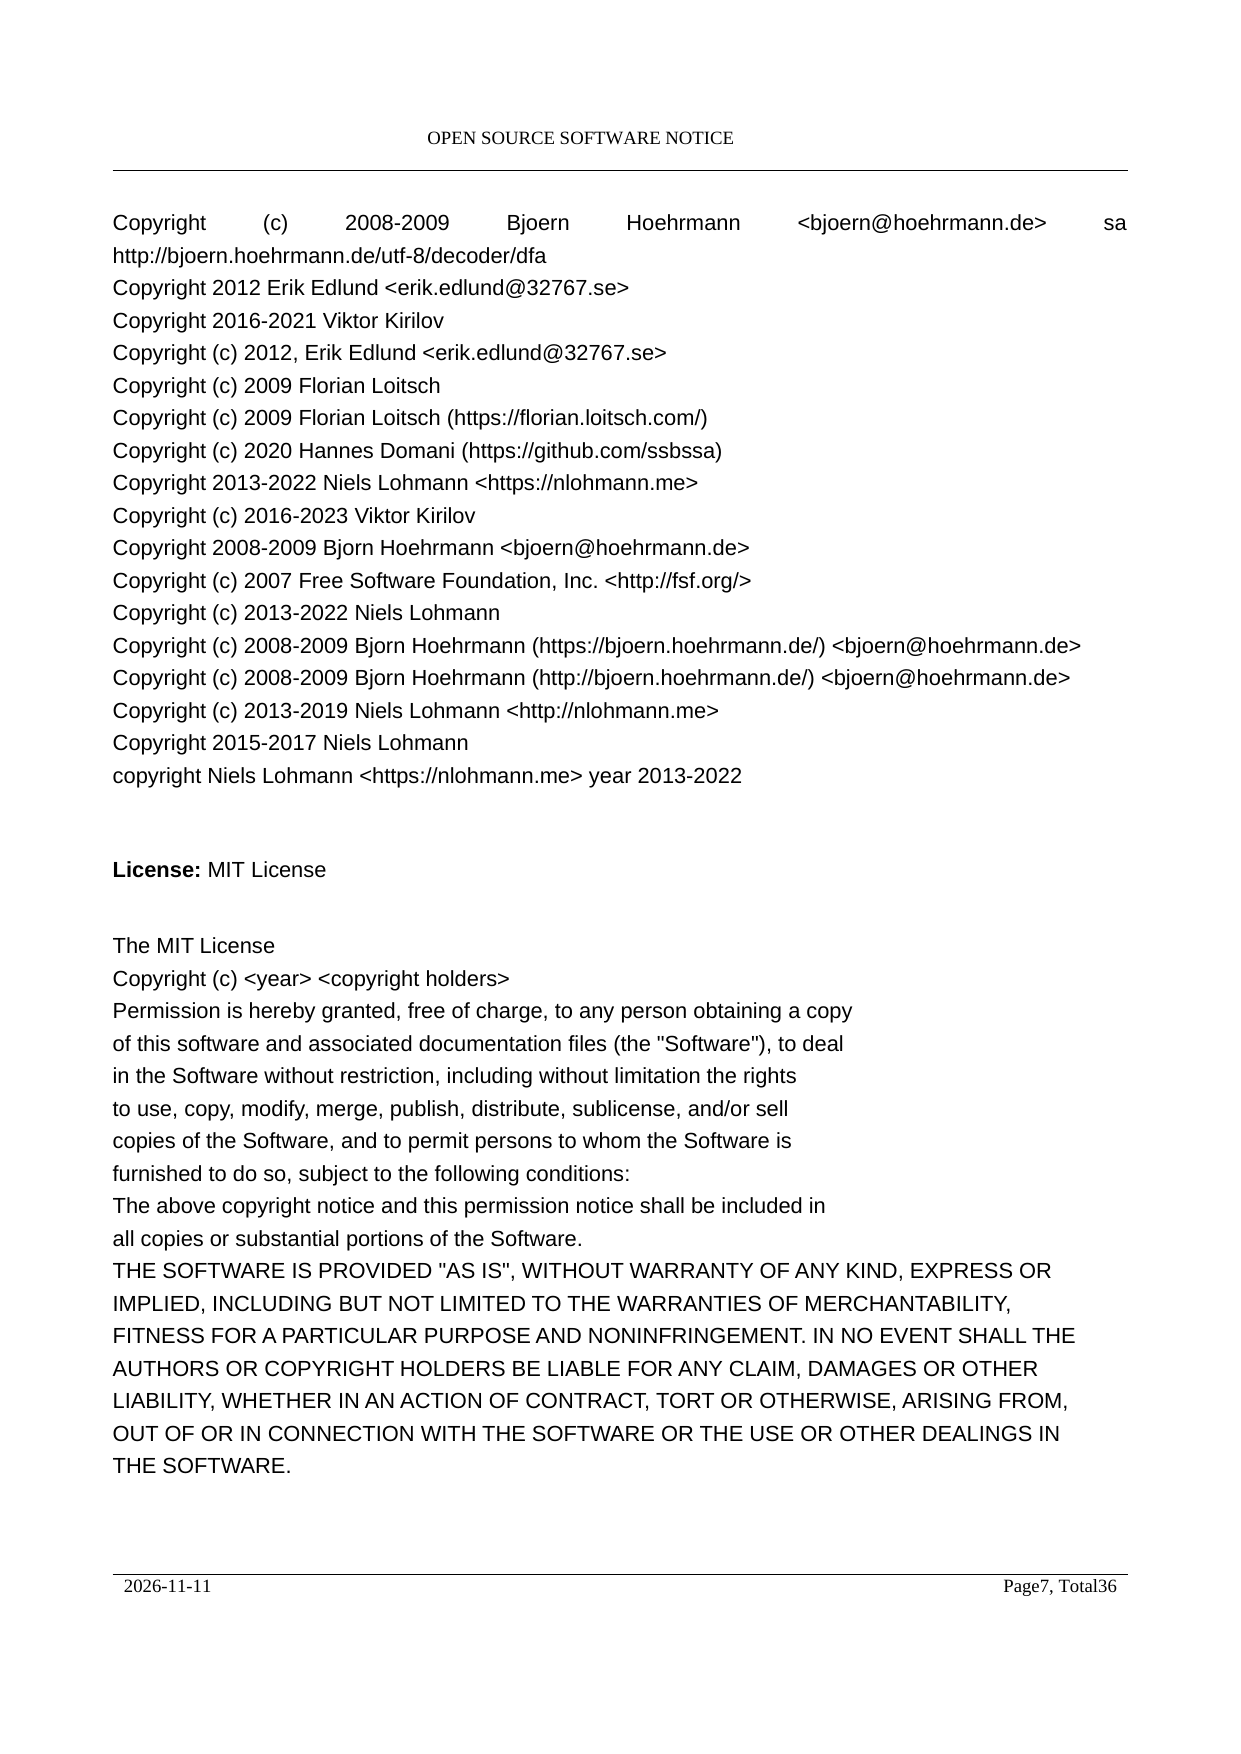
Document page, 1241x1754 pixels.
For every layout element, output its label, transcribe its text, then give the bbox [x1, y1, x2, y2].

text License: MIT License [112, 853, 1128, 886]
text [112, 206, 1128, 824]
text The MIT License Copyright (c) <year> <copyright holders> Permission is hereby granted, free of charge, to any person obtaining a copy of this software and associated documentation files (the "Software"), to deal in the Software without restriction, including without limitation the rights to use, copy, modify, merge, publish, distribute, sublicense, and/or sell copies of the Software, and to permit persons to whom the Software is furnished to do so, subject to the following conditions: The above copyright notice and this permission notice shall be included in all copies or substantial portions of the Software. THE SOFTWARE IS PROVIDED "AS IS", WITHOUT WARRANTY OF ANY KIND, EXPRESS OR IMPLIED, INCLUDING BUT NOT LIMITED TO THE WARRANTIES OF MERCHANTABILITY, FITNESS FOR A PARTICULAR PURPOSE AND NONINFRINGEMENT. IN NO EVENT SHALL THE AUTHORS OR COPYRIGHT HOLDERS BE LIABLE FOR ANY CLAIM, DAMAGES OR OTHER LIABILITY, WHETHER IN AN ACTION OF CONTRACT, TORT OR OTHERWISE, ARISING FROM, OUT OF OR IN CONNECTION WITH THE SOFTWARE OR THE USE OR OTHER DEALINGS IN THE SOFTWARE. [112, 930, 1128, 1482]
